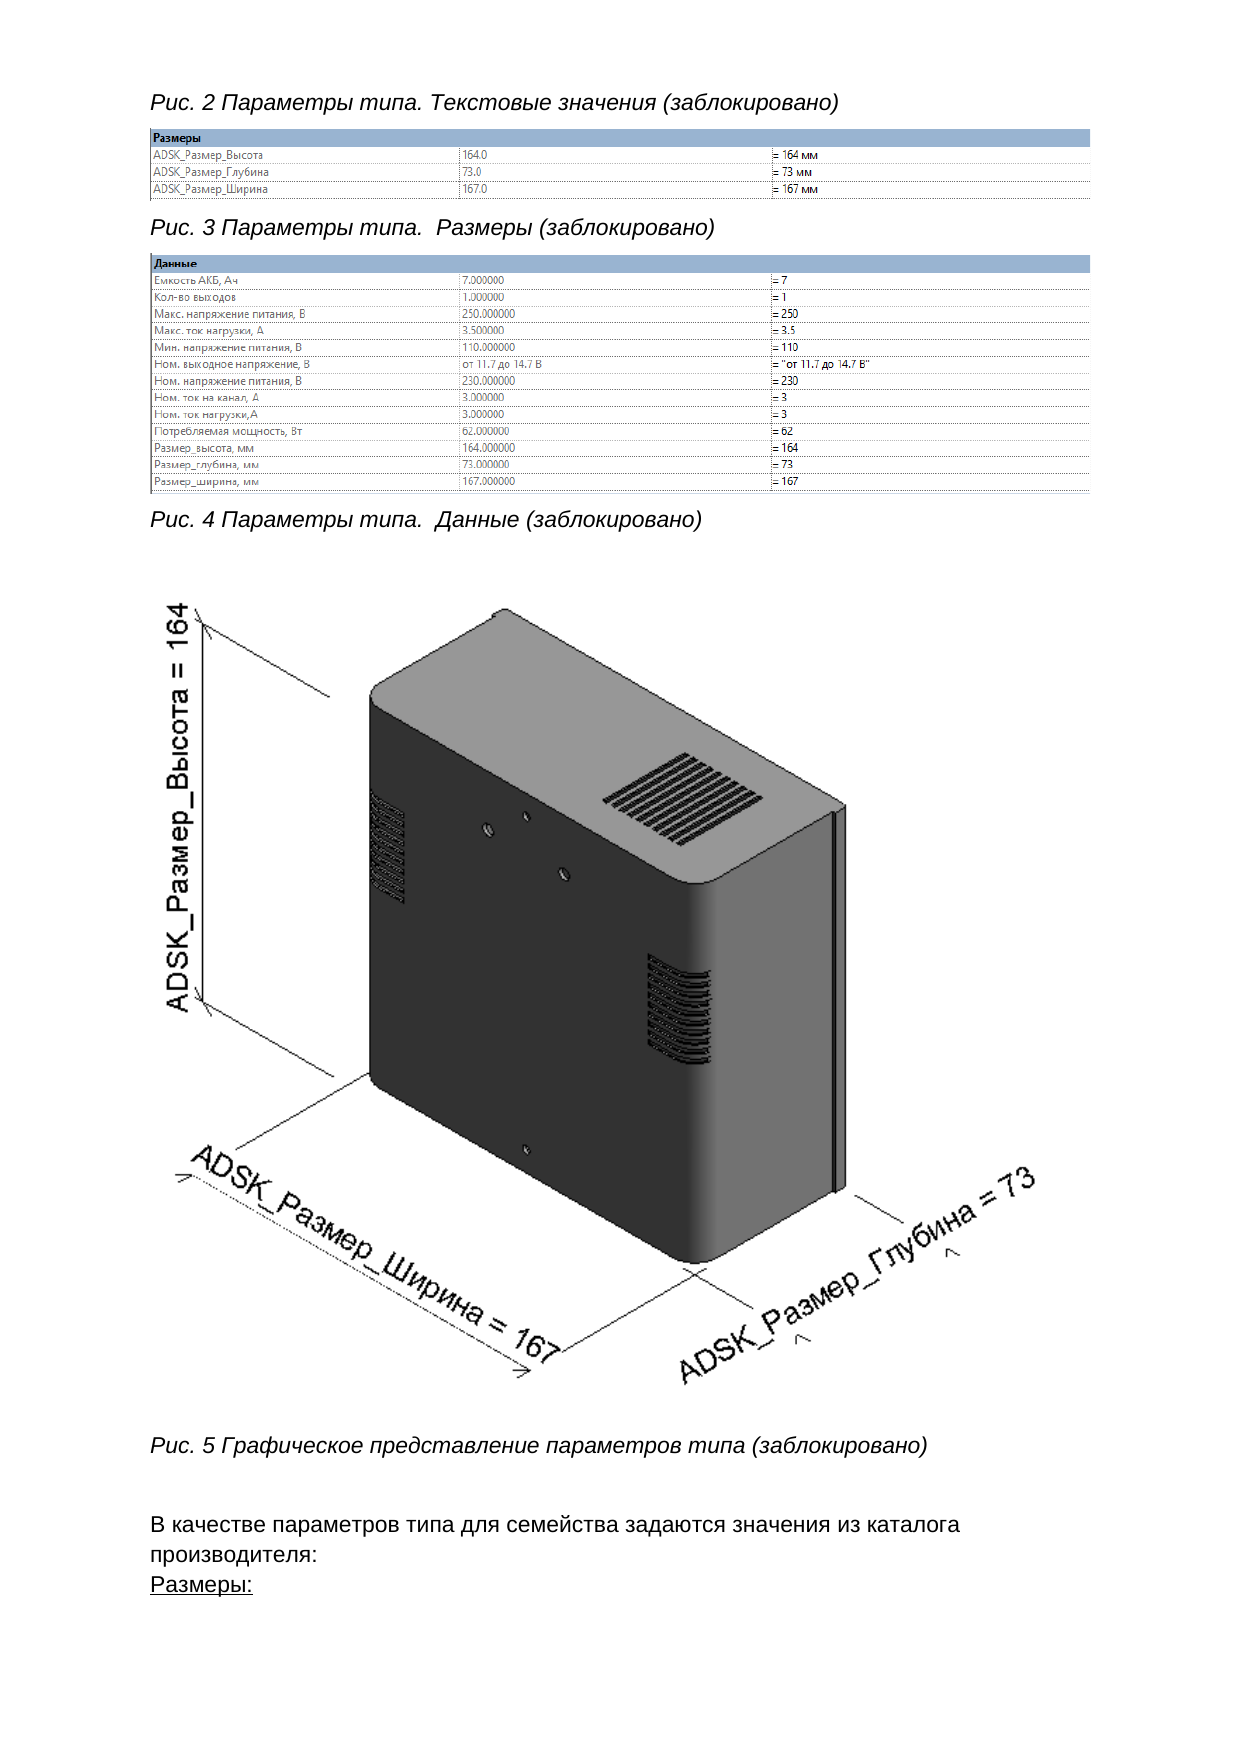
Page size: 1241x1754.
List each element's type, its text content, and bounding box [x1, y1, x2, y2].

picture [150, 253, 1091, 494]
picture [150, 585, 1053, 1419]
text Рис. 2 Параметры типа. Текстовые значения (заблокировано) [150, 88, 1090, 115]
text Рис. 5 Графическое представление параметров типа (заблокировано) [150, 1432, 1090, 1458]
picture [150, 128, 1091, 201]
text В качестве параметров типа для семейства задаются значения из каталога производителя: [150, 1511, 1090, 1567]
text Рис. 4 Параметры типа. Данные (заблокировано) [150, 506, 1090, 533]
text Рис. 3 Параметры типа. Размеры (заблокировано) [150, 214, 1090, 240]
text Размеры: [150, 1571, 1090, 1597]
